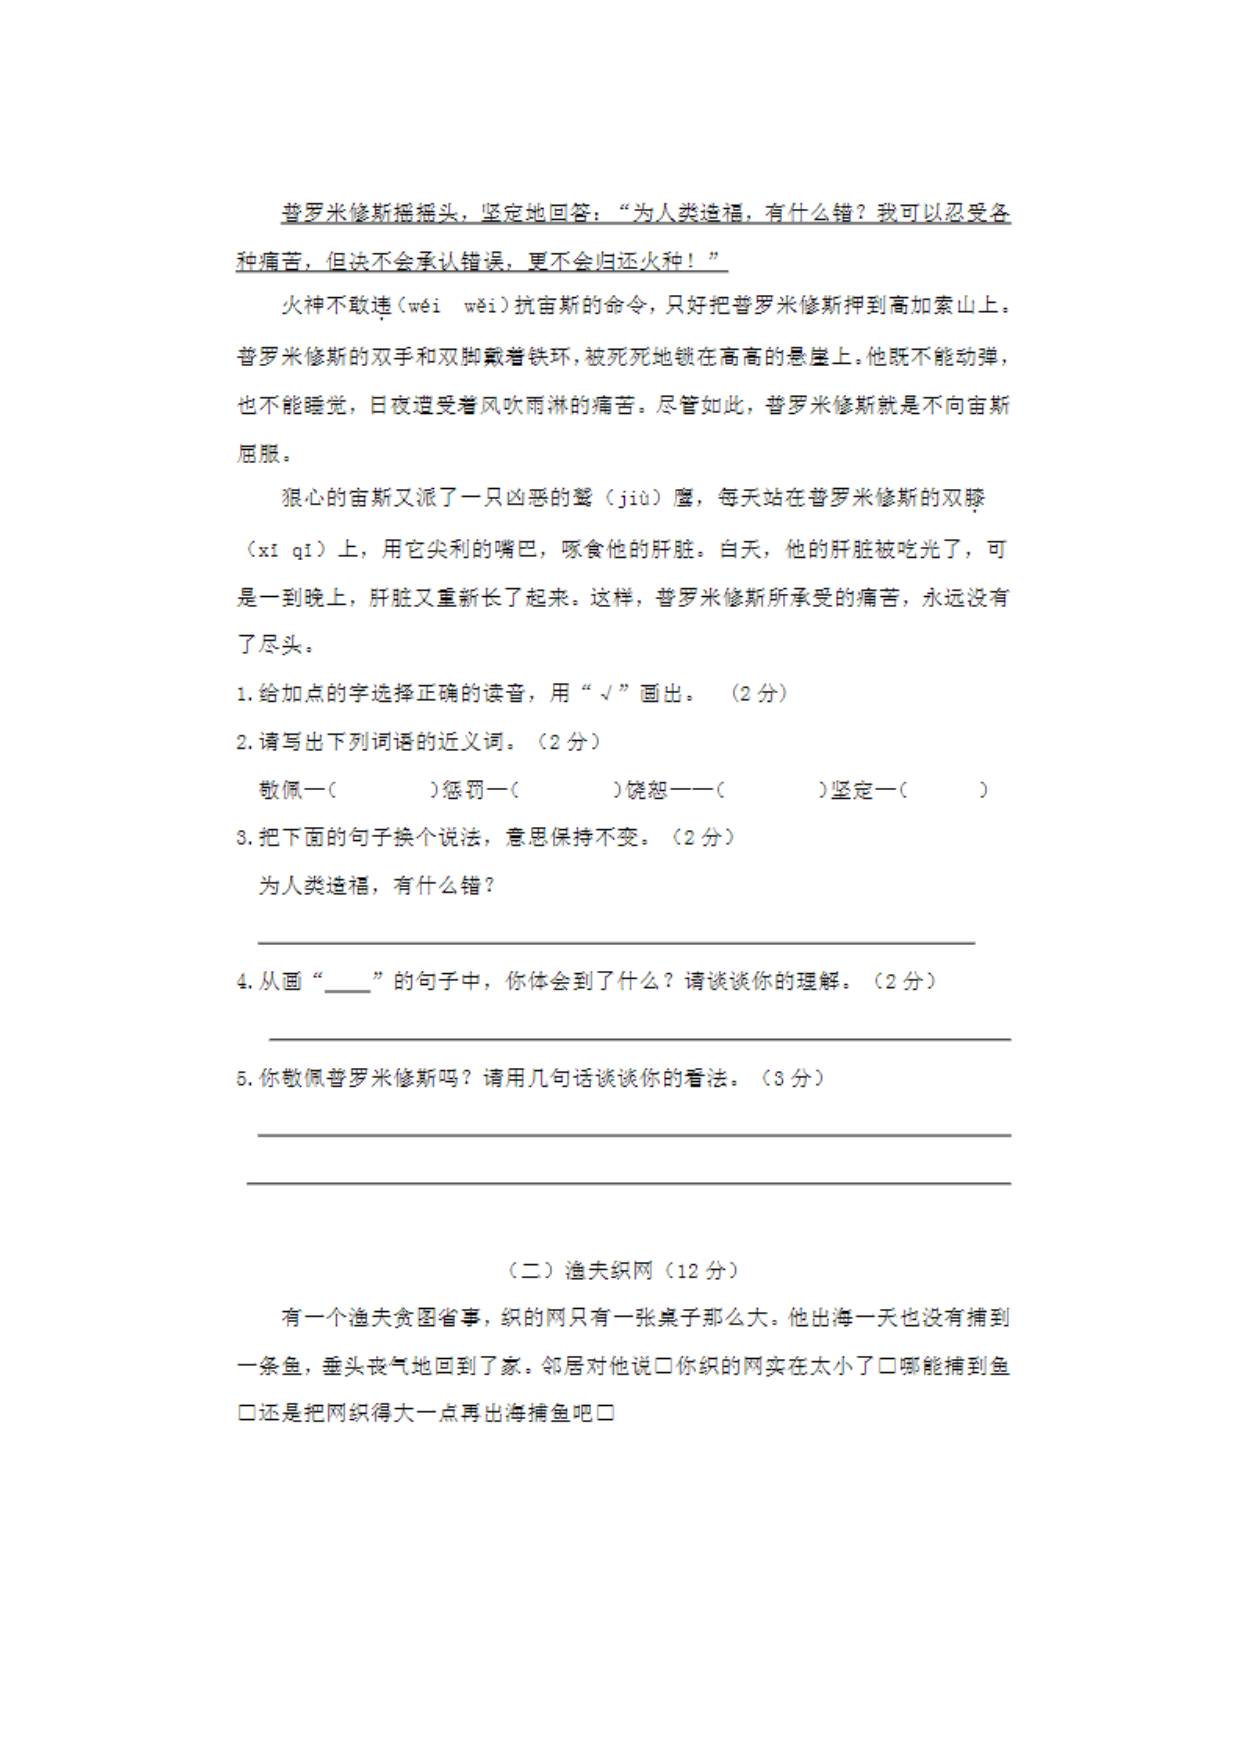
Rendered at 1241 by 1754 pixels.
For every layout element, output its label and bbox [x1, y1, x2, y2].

picture [192, 162, 1048, 1466]
